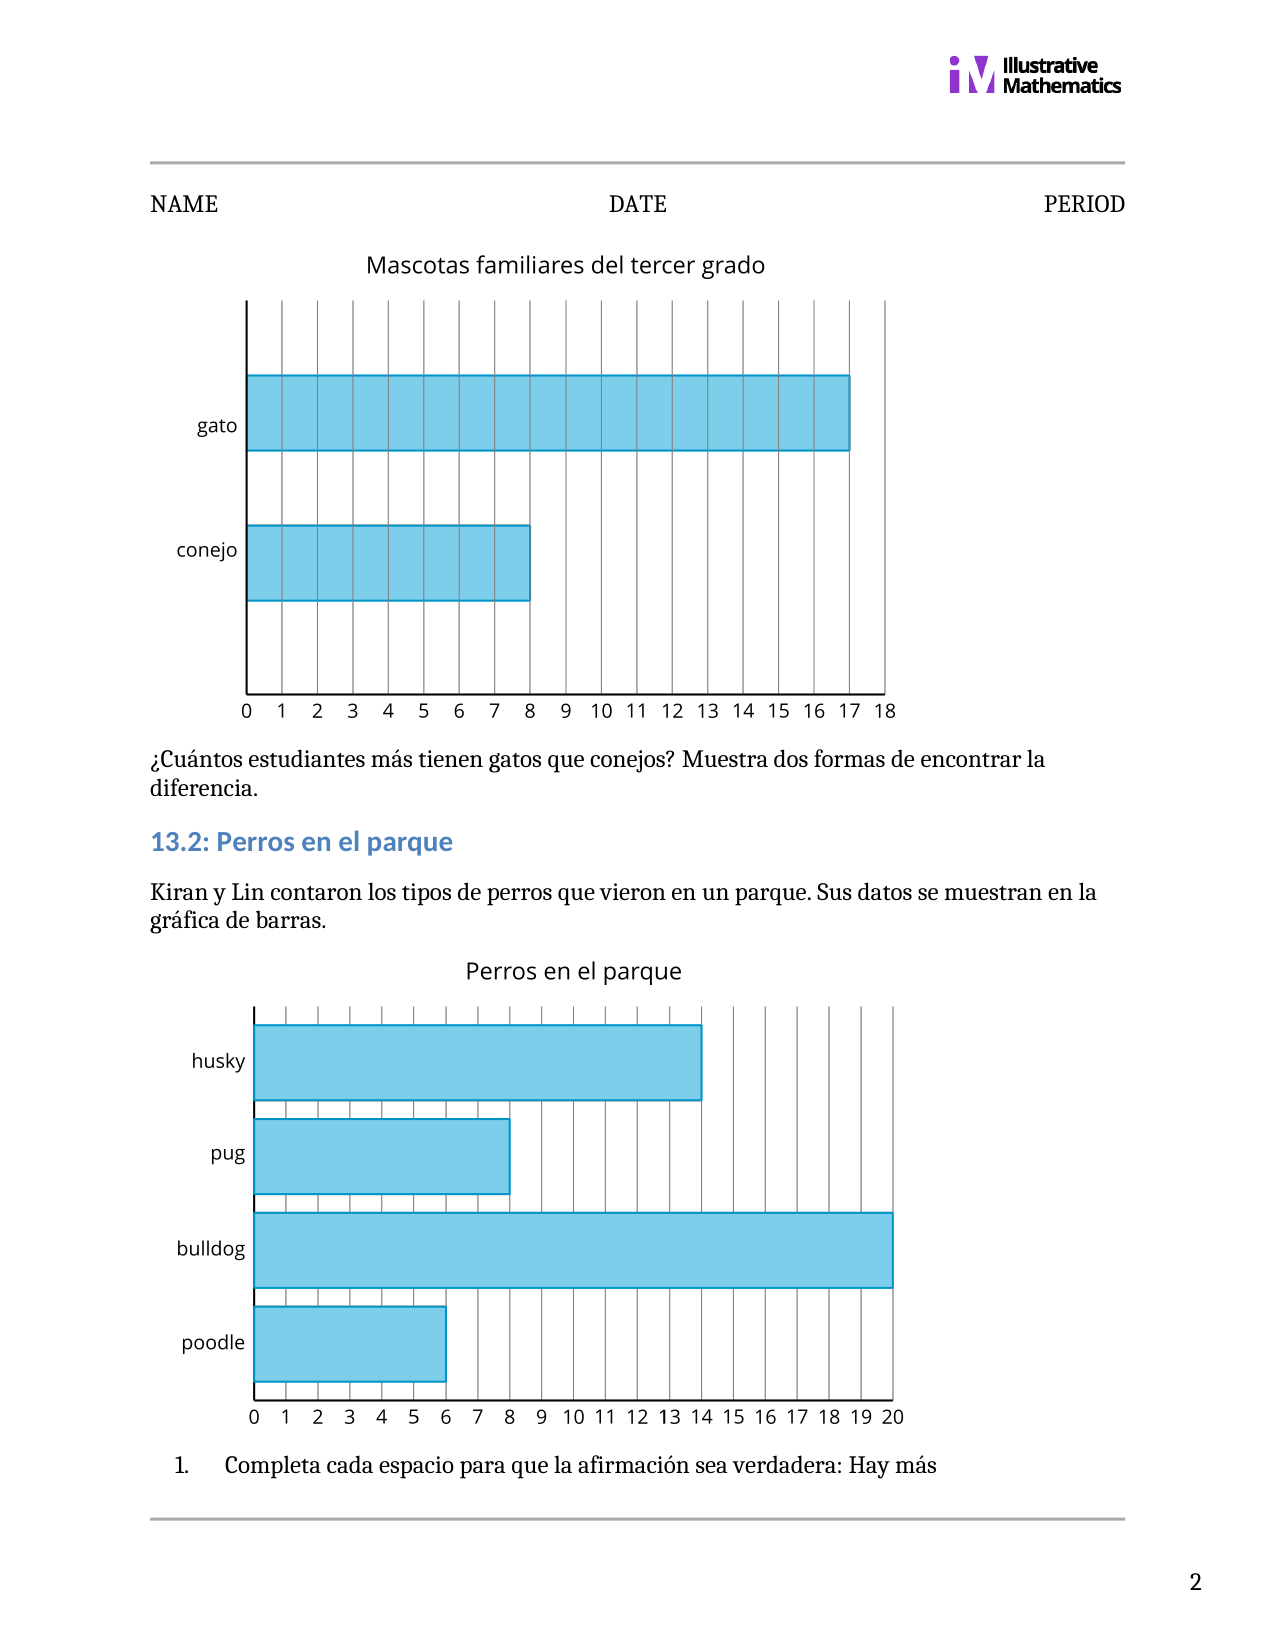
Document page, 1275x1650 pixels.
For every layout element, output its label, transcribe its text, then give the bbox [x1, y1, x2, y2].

text ¿Cuántos estudiantes más tienen gatos que conejos? Muestra dos formas de encontrar la diferencia. [150, 745, 1125, 802]
picture [168, 247, 904, 726]
picture [168, 953, 912, 1432]
subtitle 13.2: Perros en el parque [150, 823, 1125, 859]
text Kiran y Lin contaron los tipos de perros que vieron en un parque. Sus datos se muestran en la gráfica de barras. [150, 877, 1125, 935]
list Completa cada espacio para que la afirmación sea verdadera: Hay más [175, 1451, 1125, 1479]
picture [949, 55, 1121, 93]
